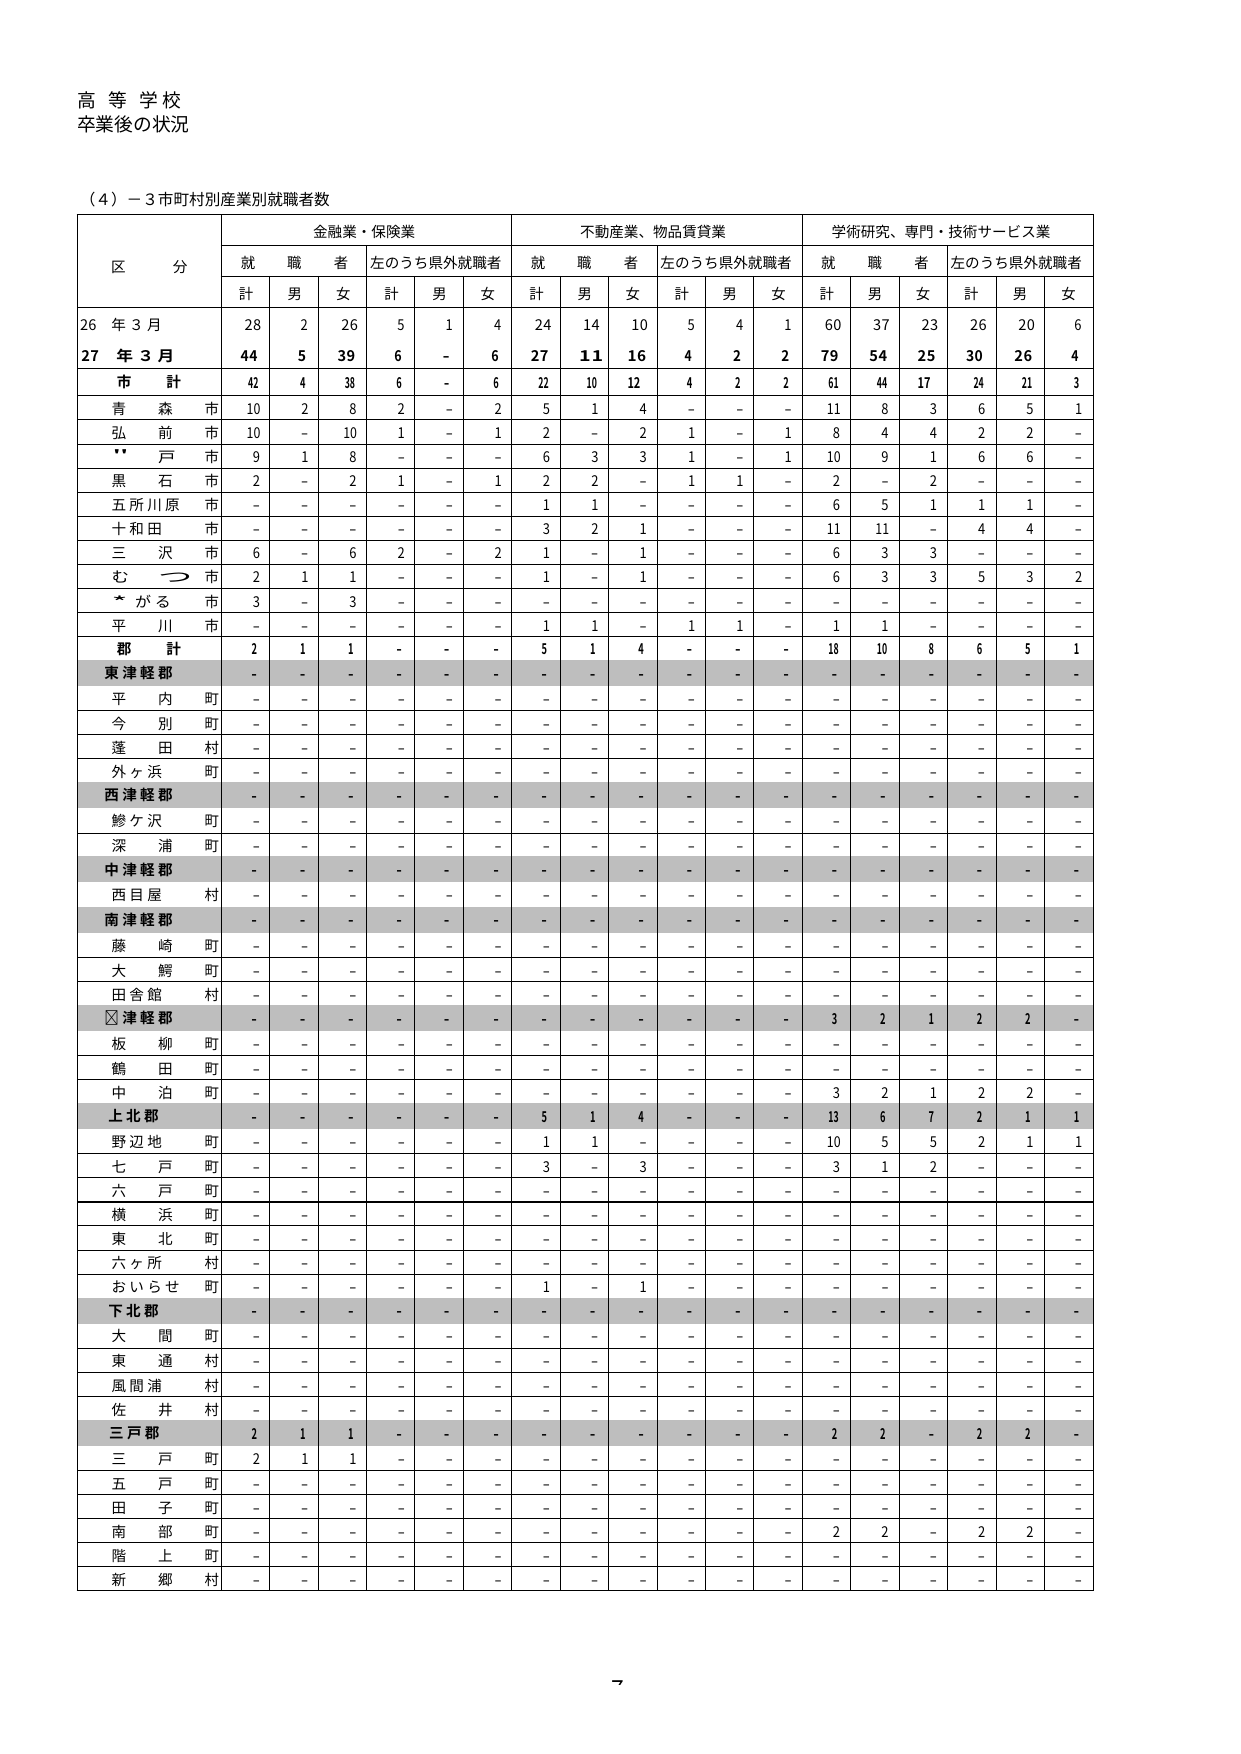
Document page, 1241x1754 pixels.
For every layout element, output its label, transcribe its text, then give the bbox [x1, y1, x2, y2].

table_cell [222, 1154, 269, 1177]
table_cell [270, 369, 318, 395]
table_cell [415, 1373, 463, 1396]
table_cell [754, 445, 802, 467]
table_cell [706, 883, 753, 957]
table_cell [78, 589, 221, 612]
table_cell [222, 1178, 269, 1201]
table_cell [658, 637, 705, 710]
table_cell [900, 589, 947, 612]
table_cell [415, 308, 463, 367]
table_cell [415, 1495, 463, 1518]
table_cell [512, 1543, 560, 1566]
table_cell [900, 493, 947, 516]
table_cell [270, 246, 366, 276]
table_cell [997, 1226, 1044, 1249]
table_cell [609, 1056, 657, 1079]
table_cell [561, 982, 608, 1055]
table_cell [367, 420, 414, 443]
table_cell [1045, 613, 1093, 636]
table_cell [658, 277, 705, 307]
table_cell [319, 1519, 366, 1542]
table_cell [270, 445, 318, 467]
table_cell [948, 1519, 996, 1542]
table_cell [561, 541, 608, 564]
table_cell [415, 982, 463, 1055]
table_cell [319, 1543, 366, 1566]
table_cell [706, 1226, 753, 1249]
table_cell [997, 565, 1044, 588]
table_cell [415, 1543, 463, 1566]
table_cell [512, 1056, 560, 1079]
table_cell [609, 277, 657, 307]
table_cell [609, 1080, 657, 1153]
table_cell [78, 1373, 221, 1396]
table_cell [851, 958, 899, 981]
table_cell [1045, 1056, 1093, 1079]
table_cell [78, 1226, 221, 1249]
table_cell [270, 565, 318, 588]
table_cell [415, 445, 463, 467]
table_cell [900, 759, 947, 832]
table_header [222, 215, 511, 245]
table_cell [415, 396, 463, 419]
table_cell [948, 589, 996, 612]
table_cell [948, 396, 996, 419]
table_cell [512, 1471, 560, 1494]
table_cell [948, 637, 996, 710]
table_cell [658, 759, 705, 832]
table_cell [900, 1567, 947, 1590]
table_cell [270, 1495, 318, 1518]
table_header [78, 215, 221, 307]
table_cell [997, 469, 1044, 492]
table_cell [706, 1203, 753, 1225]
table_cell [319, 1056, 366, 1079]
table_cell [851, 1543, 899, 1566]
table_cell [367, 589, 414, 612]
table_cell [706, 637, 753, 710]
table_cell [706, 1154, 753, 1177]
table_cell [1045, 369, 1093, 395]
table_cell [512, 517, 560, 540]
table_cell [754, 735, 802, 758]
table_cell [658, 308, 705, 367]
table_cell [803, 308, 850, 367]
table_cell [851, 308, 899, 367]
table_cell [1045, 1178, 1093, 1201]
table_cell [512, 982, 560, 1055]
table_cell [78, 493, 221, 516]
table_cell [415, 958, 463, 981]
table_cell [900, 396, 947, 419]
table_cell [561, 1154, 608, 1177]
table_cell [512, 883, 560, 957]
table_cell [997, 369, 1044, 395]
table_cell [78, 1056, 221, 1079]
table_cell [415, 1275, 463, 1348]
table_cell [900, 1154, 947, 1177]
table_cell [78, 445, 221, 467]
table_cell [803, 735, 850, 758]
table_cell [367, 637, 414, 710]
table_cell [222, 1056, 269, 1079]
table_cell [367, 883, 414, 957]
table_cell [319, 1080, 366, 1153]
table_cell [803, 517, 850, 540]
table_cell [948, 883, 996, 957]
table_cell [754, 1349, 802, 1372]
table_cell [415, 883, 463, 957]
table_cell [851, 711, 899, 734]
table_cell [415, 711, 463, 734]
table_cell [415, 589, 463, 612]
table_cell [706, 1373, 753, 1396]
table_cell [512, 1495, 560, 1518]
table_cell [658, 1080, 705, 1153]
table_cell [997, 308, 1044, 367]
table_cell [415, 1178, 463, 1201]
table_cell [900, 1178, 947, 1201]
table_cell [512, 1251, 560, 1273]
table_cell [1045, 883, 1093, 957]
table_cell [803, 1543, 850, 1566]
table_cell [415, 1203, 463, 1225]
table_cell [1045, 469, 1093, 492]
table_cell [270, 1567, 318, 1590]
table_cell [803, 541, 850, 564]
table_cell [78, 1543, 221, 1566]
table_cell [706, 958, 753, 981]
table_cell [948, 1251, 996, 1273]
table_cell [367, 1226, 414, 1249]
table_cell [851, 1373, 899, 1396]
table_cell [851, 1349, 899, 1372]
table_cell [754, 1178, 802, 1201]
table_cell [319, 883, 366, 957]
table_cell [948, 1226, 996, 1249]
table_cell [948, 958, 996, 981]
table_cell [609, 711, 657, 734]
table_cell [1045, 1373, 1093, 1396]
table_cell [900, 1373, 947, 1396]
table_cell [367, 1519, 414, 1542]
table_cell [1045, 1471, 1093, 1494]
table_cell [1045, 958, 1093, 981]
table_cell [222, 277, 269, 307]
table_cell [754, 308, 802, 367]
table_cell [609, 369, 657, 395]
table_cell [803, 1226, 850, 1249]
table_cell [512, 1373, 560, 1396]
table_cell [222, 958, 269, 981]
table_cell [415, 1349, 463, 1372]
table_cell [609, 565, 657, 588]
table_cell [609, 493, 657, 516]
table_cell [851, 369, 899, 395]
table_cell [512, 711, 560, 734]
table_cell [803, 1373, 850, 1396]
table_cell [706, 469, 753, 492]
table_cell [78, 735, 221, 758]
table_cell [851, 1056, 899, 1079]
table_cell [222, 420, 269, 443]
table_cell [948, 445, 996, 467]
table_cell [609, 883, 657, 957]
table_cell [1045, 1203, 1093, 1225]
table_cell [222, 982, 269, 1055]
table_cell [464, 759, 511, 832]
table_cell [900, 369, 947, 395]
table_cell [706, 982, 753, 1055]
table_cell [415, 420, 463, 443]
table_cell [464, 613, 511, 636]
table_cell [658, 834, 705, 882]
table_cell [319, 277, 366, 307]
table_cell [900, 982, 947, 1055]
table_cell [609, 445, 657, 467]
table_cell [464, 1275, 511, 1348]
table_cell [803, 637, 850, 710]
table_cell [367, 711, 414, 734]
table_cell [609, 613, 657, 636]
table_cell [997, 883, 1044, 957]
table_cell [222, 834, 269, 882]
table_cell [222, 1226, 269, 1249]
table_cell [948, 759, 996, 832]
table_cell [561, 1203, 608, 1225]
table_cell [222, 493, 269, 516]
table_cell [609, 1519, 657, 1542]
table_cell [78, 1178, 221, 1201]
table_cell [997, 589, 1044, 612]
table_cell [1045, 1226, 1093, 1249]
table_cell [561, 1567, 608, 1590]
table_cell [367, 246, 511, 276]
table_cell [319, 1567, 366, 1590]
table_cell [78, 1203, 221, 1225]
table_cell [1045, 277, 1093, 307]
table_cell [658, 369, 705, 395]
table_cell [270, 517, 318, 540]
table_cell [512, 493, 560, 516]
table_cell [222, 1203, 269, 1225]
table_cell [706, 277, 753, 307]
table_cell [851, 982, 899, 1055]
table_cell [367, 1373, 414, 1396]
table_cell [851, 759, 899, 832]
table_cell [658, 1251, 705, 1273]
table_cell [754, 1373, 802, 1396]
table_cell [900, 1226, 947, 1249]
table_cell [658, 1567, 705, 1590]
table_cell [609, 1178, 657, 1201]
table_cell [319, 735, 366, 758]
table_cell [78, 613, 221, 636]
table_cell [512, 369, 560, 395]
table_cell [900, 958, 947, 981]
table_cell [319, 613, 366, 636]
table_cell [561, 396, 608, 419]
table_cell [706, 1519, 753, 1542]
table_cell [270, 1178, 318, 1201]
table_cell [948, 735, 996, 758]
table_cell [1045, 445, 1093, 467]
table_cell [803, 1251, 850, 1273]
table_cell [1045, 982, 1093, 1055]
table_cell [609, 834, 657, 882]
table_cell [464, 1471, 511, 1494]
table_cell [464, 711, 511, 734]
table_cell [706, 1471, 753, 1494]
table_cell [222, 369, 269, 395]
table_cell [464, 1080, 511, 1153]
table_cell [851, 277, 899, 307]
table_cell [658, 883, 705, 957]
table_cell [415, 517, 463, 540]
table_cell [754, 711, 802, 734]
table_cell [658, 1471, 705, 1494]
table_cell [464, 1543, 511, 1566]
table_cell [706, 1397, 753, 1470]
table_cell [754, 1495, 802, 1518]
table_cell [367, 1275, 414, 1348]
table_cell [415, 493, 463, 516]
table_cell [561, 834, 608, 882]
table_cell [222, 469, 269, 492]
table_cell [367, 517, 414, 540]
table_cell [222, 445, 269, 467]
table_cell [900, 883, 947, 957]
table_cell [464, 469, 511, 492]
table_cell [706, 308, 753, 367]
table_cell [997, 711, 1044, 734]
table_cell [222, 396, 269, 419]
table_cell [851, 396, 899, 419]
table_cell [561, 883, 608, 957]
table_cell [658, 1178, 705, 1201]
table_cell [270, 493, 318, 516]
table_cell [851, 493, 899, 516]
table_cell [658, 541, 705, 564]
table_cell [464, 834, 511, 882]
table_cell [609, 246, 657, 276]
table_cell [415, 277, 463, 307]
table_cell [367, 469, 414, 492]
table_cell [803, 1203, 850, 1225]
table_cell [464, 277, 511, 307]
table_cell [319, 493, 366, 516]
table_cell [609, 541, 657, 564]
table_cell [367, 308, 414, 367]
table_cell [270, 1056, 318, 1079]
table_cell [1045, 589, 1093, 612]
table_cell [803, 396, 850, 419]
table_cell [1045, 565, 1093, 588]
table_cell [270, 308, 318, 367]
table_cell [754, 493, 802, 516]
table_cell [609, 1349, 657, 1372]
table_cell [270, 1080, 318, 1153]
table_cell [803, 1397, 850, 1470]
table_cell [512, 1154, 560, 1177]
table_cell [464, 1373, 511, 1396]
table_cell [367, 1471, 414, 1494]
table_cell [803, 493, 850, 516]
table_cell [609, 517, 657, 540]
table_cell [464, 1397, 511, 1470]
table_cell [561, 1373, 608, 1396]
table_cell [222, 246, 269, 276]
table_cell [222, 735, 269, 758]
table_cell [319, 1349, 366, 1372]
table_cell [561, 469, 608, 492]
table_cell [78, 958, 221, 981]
text （４）－３市町村別産業別就職者数 [79, 187, 1176, 209]
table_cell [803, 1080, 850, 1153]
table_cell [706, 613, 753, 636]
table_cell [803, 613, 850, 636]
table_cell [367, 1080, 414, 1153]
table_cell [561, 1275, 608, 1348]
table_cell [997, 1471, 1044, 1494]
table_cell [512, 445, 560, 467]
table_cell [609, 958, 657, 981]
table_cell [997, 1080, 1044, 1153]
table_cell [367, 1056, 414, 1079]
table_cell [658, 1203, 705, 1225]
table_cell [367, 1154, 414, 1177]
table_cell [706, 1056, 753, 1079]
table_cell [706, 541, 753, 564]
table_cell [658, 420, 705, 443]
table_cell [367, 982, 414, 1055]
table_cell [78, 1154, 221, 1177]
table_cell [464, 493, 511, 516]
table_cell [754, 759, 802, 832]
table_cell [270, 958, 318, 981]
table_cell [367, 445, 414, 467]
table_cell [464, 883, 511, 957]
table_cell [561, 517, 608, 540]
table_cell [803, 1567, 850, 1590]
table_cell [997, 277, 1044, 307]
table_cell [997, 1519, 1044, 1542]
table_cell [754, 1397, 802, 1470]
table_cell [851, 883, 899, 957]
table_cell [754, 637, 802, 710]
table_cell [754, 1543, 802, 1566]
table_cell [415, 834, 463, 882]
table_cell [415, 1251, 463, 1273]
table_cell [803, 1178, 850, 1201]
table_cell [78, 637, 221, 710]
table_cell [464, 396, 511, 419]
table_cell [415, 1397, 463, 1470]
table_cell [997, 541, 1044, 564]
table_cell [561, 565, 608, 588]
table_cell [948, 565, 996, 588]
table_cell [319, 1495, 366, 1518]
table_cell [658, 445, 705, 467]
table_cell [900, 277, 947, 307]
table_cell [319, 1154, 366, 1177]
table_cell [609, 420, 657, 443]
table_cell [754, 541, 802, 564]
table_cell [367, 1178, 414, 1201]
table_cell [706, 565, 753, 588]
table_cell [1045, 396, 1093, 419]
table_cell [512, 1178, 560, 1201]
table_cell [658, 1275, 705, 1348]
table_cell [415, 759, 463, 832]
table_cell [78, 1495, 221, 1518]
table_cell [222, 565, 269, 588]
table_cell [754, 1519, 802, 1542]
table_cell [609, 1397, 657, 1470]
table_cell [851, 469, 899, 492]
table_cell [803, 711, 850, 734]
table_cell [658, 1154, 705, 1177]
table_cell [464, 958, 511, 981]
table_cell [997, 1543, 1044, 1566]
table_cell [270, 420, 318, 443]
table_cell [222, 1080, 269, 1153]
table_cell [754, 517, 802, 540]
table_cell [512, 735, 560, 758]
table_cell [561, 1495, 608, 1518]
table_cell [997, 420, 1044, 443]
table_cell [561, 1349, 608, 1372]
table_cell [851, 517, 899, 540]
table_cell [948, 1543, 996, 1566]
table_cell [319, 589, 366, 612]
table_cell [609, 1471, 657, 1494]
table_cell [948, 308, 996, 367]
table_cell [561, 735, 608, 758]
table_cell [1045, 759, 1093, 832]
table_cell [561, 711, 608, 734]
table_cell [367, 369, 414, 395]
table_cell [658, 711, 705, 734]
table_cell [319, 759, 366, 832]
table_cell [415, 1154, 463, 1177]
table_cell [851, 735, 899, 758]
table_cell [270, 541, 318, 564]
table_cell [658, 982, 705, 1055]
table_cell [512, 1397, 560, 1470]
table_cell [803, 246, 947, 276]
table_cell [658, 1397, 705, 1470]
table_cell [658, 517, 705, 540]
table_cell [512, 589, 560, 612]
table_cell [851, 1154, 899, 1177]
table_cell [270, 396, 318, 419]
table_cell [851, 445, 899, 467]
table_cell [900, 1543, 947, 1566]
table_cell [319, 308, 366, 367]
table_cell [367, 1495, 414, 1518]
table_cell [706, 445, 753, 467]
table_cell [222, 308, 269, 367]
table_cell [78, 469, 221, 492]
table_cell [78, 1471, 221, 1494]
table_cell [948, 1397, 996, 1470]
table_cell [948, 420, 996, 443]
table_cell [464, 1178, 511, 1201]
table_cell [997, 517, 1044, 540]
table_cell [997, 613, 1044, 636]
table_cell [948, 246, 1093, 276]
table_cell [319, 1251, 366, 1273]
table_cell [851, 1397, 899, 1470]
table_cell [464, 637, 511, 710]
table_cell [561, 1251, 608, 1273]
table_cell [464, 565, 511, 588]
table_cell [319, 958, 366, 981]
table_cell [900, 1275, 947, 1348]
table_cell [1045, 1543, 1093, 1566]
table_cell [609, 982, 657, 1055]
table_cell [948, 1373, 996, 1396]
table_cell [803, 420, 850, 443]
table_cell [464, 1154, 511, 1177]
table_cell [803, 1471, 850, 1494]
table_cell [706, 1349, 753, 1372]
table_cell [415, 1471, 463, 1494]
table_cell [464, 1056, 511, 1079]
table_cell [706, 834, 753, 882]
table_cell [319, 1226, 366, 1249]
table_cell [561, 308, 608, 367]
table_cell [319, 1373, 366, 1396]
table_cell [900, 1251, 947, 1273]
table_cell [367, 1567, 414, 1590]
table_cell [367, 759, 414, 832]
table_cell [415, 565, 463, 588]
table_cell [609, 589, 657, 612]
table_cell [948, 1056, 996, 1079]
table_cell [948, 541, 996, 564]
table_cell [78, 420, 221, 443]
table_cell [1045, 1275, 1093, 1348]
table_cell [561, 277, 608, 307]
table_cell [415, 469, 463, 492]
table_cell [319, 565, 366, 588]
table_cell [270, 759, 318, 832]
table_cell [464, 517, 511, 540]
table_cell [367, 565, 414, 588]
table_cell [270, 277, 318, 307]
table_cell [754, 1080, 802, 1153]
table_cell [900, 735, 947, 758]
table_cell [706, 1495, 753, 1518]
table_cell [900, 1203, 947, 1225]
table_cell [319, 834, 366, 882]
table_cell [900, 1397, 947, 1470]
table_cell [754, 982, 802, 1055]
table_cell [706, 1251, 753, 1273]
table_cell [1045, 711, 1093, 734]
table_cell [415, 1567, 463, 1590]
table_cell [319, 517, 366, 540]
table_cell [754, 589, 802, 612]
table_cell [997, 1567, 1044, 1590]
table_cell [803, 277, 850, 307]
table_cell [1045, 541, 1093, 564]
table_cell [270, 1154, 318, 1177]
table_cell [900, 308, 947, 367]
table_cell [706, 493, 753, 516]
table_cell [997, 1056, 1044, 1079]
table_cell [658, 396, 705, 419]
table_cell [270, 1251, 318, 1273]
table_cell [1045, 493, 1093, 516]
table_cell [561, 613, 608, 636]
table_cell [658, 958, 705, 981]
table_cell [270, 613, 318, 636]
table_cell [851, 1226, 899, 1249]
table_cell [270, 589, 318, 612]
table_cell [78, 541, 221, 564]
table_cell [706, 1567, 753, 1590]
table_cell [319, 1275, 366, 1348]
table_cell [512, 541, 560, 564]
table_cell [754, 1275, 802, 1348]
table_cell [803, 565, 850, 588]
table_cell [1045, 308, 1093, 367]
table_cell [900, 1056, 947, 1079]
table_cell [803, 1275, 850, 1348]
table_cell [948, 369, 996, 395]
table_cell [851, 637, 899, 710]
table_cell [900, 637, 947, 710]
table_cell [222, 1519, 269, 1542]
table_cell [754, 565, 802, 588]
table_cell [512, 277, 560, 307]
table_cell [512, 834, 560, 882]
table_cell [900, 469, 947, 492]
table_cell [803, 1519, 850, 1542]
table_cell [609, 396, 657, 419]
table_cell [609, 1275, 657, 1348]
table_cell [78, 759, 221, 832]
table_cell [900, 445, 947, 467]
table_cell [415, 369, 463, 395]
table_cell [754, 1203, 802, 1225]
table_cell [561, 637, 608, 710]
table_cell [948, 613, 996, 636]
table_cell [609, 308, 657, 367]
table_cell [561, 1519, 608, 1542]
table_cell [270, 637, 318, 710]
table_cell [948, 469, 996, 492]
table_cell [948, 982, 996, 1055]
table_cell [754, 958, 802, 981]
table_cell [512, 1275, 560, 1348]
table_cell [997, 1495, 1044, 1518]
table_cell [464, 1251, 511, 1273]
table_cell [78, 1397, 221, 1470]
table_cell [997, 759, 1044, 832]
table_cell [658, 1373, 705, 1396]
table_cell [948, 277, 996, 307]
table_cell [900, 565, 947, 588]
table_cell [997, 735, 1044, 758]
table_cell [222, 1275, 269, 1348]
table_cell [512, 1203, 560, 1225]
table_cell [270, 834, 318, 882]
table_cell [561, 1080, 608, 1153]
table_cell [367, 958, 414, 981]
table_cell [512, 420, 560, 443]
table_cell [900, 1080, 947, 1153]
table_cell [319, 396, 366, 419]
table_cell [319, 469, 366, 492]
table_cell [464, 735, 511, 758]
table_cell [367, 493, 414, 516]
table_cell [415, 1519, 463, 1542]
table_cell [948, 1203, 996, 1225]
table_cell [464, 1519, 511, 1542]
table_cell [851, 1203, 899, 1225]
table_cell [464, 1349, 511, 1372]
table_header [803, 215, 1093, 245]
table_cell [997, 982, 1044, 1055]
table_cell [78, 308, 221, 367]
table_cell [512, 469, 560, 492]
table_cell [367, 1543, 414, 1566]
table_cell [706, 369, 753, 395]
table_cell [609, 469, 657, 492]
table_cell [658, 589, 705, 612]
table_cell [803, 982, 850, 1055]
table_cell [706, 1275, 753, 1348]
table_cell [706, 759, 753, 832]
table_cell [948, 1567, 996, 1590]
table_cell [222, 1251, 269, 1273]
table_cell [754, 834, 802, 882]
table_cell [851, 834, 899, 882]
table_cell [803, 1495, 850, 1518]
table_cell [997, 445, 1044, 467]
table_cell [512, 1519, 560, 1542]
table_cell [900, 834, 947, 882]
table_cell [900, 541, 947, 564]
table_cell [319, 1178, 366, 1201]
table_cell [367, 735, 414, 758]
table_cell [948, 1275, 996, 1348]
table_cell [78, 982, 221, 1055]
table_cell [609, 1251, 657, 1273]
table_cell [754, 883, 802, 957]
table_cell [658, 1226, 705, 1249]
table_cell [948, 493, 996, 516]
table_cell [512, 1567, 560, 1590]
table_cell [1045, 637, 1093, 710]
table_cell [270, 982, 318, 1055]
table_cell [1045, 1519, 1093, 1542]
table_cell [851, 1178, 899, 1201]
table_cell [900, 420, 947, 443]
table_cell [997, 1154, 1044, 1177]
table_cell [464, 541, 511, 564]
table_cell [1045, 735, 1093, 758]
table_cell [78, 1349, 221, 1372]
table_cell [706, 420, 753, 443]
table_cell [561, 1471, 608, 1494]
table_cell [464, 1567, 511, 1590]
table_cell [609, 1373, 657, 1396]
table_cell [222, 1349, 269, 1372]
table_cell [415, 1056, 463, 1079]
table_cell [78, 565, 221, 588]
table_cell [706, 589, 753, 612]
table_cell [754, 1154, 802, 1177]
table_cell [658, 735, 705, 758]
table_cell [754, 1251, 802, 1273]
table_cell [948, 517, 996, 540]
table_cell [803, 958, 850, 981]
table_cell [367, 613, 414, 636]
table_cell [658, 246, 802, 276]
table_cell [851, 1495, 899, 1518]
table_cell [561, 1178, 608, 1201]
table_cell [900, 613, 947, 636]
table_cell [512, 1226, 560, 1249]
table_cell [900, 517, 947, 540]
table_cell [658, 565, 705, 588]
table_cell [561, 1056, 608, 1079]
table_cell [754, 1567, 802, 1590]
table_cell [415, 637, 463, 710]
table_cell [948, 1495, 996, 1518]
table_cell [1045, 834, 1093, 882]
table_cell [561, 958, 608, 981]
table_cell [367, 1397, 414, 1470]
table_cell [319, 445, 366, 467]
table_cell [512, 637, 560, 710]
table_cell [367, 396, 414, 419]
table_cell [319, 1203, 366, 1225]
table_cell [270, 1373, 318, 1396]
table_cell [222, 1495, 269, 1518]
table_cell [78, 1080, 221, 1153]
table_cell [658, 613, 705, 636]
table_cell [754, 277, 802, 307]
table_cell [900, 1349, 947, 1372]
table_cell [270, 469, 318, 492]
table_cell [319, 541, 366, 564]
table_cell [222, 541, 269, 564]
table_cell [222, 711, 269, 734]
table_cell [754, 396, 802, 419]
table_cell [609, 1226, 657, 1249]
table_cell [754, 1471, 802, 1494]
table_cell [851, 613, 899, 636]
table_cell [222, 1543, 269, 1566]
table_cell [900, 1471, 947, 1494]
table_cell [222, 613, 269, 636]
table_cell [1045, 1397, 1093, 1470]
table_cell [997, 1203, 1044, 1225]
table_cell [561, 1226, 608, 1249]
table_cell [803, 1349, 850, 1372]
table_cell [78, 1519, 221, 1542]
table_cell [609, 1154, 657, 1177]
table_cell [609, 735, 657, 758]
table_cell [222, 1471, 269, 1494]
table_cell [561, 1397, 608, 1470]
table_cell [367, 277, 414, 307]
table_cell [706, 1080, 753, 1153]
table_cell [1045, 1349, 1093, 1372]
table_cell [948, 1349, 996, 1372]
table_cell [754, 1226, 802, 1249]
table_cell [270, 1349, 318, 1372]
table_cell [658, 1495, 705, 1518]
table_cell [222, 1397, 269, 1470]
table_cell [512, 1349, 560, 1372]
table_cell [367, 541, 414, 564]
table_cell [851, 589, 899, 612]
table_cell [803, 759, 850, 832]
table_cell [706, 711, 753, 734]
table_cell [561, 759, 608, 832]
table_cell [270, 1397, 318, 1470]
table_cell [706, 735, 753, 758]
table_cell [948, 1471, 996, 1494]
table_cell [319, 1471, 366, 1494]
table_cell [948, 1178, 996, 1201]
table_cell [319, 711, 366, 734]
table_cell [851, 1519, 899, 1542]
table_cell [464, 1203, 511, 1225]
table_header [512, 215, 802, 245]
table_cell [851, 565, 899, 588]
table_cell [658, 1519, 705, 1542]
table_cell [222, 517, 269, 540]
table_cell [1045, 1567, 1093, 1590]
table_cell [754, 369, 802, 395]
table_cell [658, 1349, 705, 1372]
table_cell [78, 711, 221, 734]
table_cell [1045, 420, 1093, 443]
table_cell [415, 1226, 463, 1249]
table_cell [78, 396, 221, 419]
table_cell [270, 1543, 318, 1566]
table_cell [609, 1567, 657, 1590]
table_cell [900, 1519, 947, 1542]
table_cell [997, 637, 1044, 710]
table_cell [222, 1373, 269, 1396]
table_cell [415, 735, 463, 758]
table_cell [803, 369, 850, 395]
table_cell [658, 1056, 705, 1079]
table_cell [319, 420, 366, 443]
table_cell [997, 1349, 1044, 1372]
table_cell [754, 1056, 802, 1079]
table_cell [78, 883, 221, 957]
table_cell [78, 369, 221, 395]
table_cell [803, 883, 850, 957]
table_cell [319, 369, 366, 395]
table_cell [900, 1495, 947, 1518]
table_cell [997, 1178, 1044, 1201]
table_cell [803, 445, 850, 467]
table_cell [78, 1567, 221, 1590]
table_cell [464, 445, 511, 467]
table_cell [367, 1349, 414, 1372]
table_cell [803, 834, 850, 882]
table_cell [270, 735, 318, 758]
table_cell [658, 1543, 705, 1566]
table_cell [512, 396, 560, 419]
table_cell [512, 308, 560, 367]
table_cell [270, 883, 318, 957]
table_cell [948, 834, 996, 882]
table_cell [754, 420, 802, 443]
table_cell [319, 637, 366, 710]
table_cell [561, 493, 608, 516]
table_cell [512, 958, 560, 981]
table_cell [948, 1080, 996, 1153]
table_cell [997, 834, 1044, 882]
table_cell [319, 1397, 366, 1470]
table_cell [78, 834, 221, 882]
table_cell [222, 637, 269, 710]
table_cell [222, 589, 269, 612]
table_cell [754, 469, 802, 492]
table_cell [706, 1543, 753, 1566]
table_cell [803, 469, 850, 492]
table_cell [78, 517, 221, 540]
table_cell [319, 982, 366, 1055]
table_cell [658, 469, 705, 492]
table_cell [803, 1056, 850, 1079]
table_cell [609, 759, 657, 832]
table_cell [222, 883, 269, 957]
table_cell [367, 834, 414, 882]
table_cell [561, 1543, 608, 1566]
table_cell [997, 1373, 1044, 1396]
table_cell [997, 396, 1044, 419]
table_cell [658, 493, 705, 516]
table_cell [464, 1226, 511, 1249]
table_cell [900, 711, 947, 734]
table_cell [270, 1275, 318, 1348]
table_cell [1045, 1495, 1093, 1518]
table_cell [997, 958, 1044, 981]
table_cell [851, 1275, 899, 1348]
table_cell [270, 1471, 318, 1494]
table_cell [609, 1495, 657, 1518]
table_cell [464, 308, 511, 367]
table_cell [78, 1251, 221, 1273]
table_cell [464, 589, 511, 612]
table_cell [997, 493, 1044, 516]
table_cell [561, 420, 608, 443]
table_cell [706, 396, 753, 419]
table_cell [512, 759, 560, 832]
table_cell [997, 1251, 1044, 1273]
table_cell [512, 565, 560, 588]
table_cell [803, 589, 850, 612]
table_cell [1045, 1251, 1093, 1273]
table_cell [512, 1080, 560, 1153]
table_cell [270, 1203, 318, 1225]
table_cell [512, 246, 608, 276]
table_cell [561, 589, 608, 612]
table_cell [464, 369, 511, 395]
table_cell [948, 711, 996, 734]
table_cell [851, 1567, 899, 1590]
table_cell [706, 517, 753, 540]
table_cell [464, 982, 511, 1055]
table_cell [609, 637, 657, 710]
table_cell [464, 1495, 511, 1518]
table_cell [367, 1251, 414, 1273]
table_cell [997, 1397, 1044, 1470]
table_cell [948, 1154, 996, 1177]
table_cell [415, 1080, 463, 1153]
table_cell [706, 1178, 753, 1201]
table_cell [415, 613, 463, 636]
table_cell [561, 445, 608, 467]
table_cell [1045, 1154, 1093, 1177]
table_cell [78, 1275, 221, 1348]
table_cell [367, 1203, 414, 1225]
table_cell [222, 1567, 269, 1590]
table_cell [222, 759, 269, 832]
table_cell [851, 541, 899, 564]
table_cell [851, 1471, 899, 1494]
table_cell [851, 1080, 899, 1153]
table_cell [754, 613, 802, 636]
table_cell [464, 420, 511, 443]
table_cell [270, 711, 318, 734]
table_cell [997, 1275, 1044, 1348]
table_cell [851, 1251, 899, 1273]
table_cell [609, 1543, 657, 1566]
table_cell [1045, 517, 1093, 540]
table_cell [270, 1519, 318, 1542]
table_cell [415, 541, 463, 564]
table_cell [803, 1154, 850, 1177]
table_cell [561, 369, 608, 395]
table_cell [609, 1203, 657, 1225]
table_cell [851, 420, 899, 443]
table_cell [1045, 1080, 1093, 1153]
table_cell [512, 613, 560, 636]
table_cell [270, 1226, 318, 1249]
